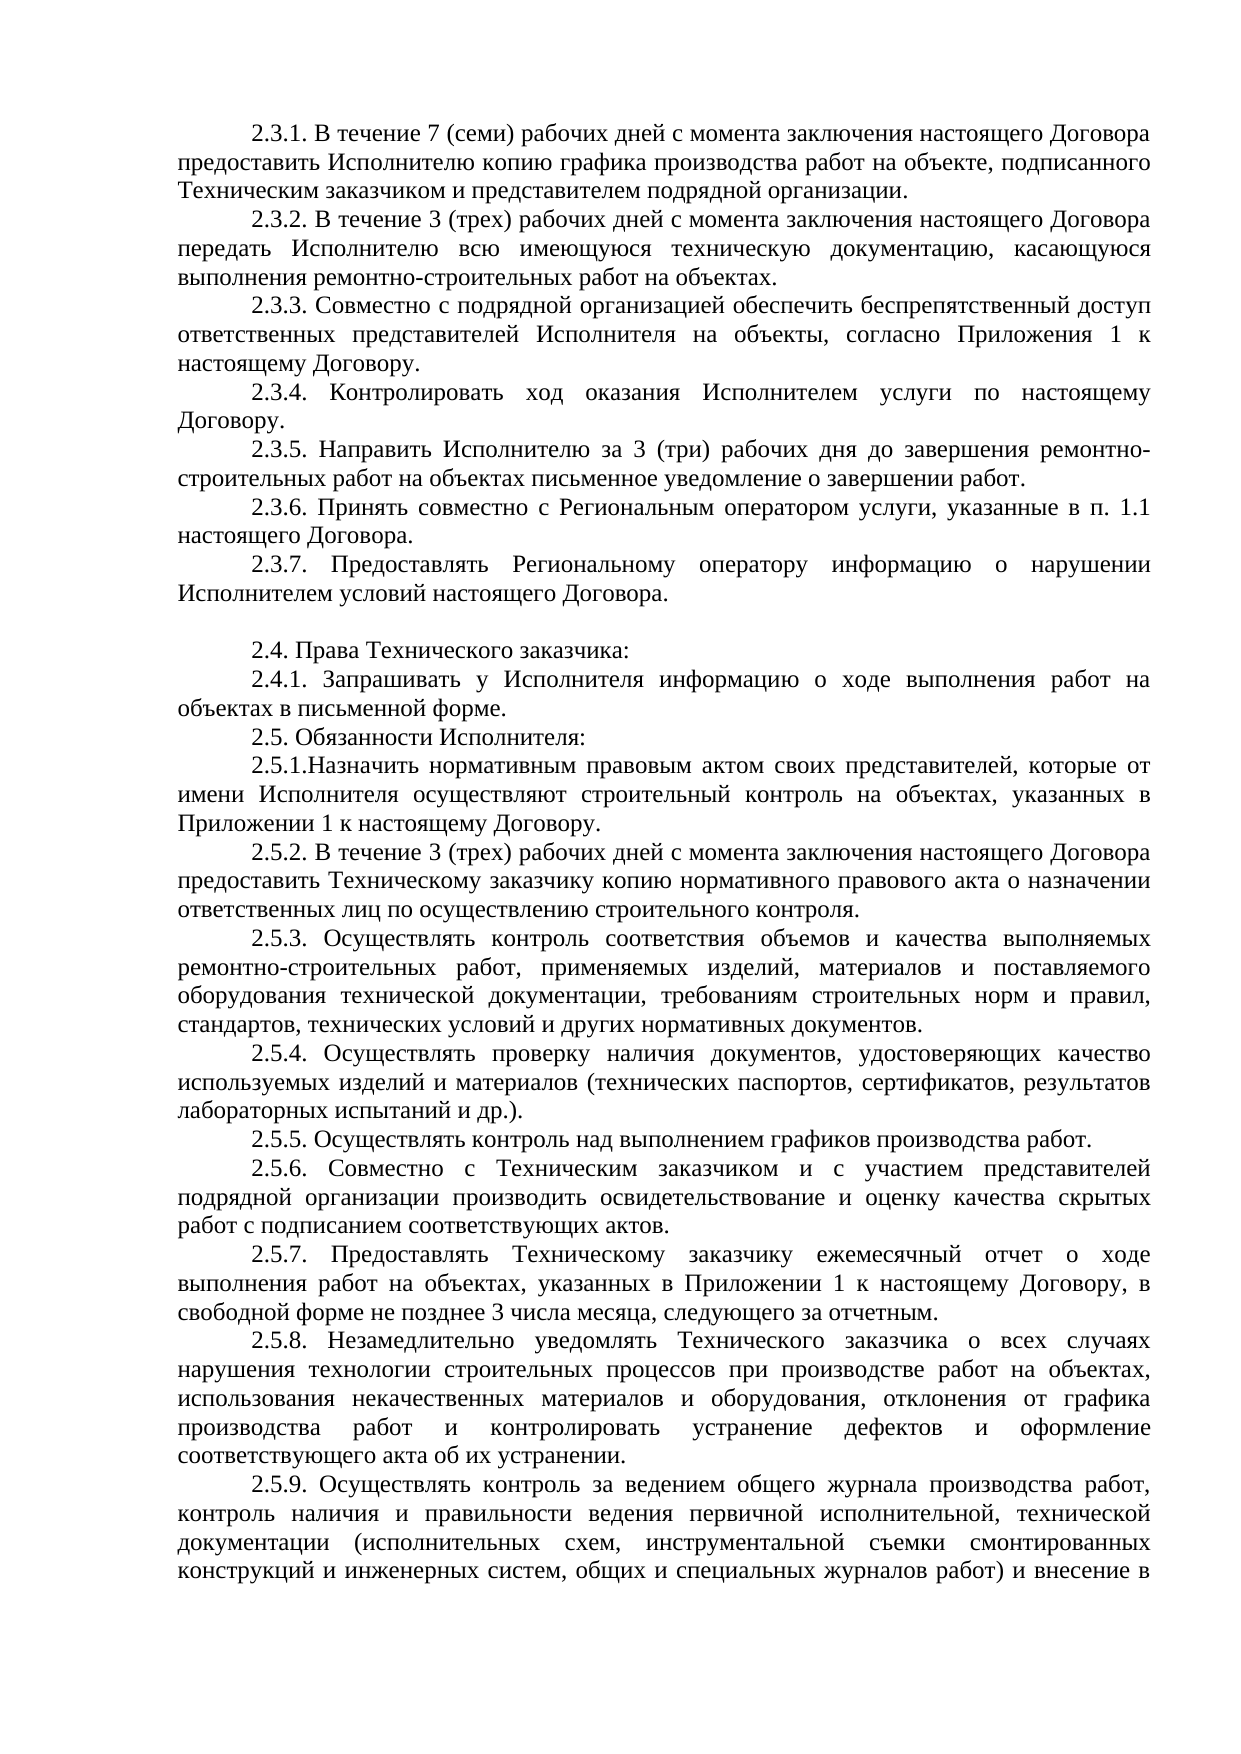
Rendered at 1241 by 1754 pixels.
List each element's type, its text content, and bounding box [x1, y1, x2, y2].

text 2.5.4. Осуществлять проверку наличия документов, удостоверяющих качество используемых изделий и материалов (технических паспортов, сертификатов, результатов лабораторных испытаний и др.). [177, 1038, 1152, 1124]
text 2.5.1.Назначить нормативным правовым актом своих представителей, которые от имени Исполнителя осуществляют строительный контроль на объектах, указанных в Приложении 1 к настоящему Договору. [177, 751, 1152, 837]
text 2.3.3. Совместно с подрядной организацией обеспечить беспрепятственный доступ ответственных представителей Исполнителя на объекты, согласно Приложения 1 к настоящему Договору. [177, 291, 1152, 377]
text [177, 1469, 1152, 1584]
text 2.3.7. Предоставлять Региональному оператору информацию о нарушении Исполнителем условий настоящего Договора. [177, 549, 1152, 607]
text 2.4.1. Запрашивать у Исполнителя информацию о ходе выполнения работ на объектах в письменной форме. [177, 664, 1152, 722]
text 2.4. Права Технического заказчика: [177, 636, 1152, 664]
text 2.5.5. Осуществлять контроль над выполнением графиков производства работ. [177, 1124, 1152, 1153]
text 2.5. Обязанности Исполнителя: [177, 722, 1152, 751]
text 2.3.4. Контролировать ход оказания Исполнителем услуги по настоящему Договору. [177, 377, 1152, 434]
text 2.3.1. В течение 7 (семи) рабочих дней с момента заключения настоящего Договора предоставить Исполнителю копию графика производства работ на объекте, подписанного Техническим заказчиком и представителем подрядной организации. [177, 118, 1152, 204]
text 2.3.2. В течение 3 (трех) рабочих дней с момента заключения настоящего Договора передать Исполнителю всю имеющуюся техническую документацию, касающуюся выполнения ремонтно-строительных работ на объектах. [177, 204, 1152, 291]
text 2.5.6. Совместно с Техническим заказчиком и с участием представителей подрядной организации производить освидетельствование и оценку качества скрытых работ с подписанием соответствующих актов. [177, 1153, 1152, 1239]
text 2.3.6. Принять совместно с Региональным оператором услуги, указанные в п. 1.1 настоящего Договора. [177, 492, 1152, 549]
text 2.5.7. Предоставлять Техническому заказчику ежемесячный отчет о ходе выполнения работ на объектах, указанных в Приложении 1 к настоящему Договору, в свободной форме не позднее 3 числа месяца, следующего за отчетным. [177, 1239, 1152, 1326]
text 2.5.8. Незамедлительно уведомлять Технического заказчика о всех случаях нарушения технологии строительных процессов при производстве работ на объектах, использования некачественных материалов и оборудования, отклонения от графика производства работ и контролировать устранение дефектов и оформление соответствующего акта об их устранении. [177, 1326, 1152, 1469]
text 2.5.2. В течение 3 (трех) рабочих дней с момента заключения настоящего Договора предоставить Техническому заказчику копию нормативного правового акта о назначении ответственных лиц по осуществлению строительного контроля. [177, 837, 1152, 923]
text 2.3.5. Направить Исполнителю за 3 (три) рабочих дня до завершения ремонтно-строительных работ на объектах письменное уведомление о завершении работ. [177, 434, 1152, 492]
text 2.5.3. Осуществлять контроль соответствия объемов и качества выполняемых ремонтно-строительных работ, применяемых изделий, материалов и поставляемого оборудования технической документации, требованиям строительных норм и правил, стандартов, технических условий и других нормативных документов. [177, 923, 1152, 1038]
